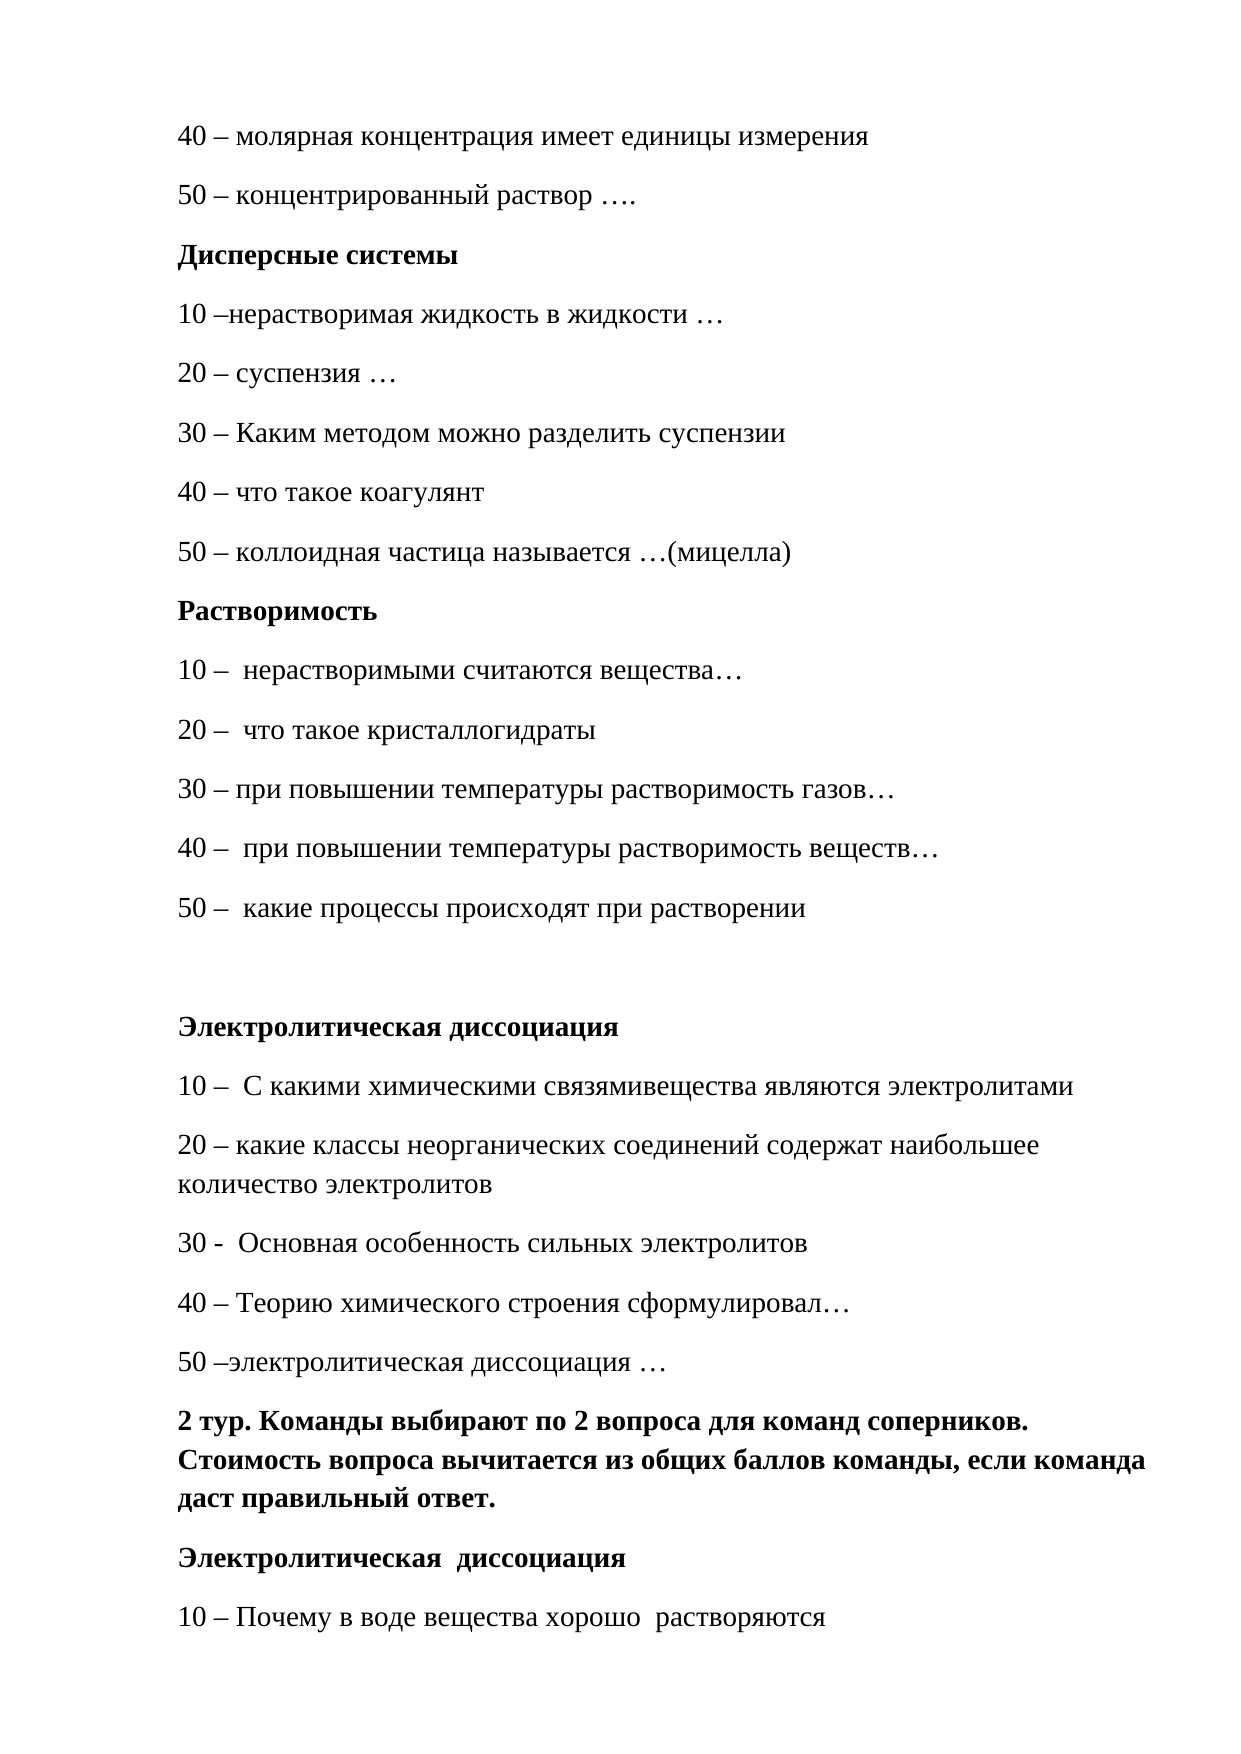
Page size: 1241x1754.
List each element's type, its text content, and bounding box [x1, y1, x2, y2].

text 30 – Каким методом можно разделить суспензии [177, 415, 1152, 448]
text 50 –электролитическая диссоциация … [177, 1344, 1152, 1378]
text 50 – концентрированный раствор …. [177, 177, 1152, 211]
text 50 – какие процессы происходят при растворении [177, 890, 1152, 923]
text 40 – Теорию химического строения сформулировал… [177, 1285, 1152, 1318]
text 20 – какие классы неорганических соединений содержат наибольшее количество электролитов [177, 1127, 1152, 1199]
text 2 тур. Команды выбирают по 2 вопроса для команд соперников. Стоимость вопроса вычитается из общих баллов команды, если команда даст правильный ответ. [177, 1403, 1152, 1514]
text 50 – коллоидная частица называется …(мицелла) [177, 534, 1152, 567]
text 10 – С какими химическими связямивещества являются электролитами [177, 1068, 1152, 1102]
text 20 – что такое кристаллогидраты [177, 712, 1152, 745]
text Растворимость [177, 593, 1152, 627]
text 40 – молярная концентрация имеет единицы измерения [177, 118, 1152, 152]
text 20 – суспензия … [177, 356, 1152, 389]
text Дисперсные системы [177, 237, 1152, 270]
text 40 – что такое коагулянт [177, 474, 1152, 508]
text 10 – Почему в воде вещества хорошо растворяются [177, 1599, 1152, 1633]
text Электролитическая диссоциация [177, 1540, 1152, 1573]
text Электролитическая диссоциация [177, 1009, 1152, 1042]
text 30 - Основная особенность сильных электролитов [177, 1225, 1152, 1259]
text 40 – при повышении температуры растворимость веществ… [177, 831, 1152, 864]
text 30 – при повышении температуры растворимость газов… [177, 771, 1152, 805]
text 10 – нерастворимыми считаются вещества… [177, 652, 1152, 686]
text 10 –нерастворимая жидкость в жидкости … [177, 296, 1152, 330]
